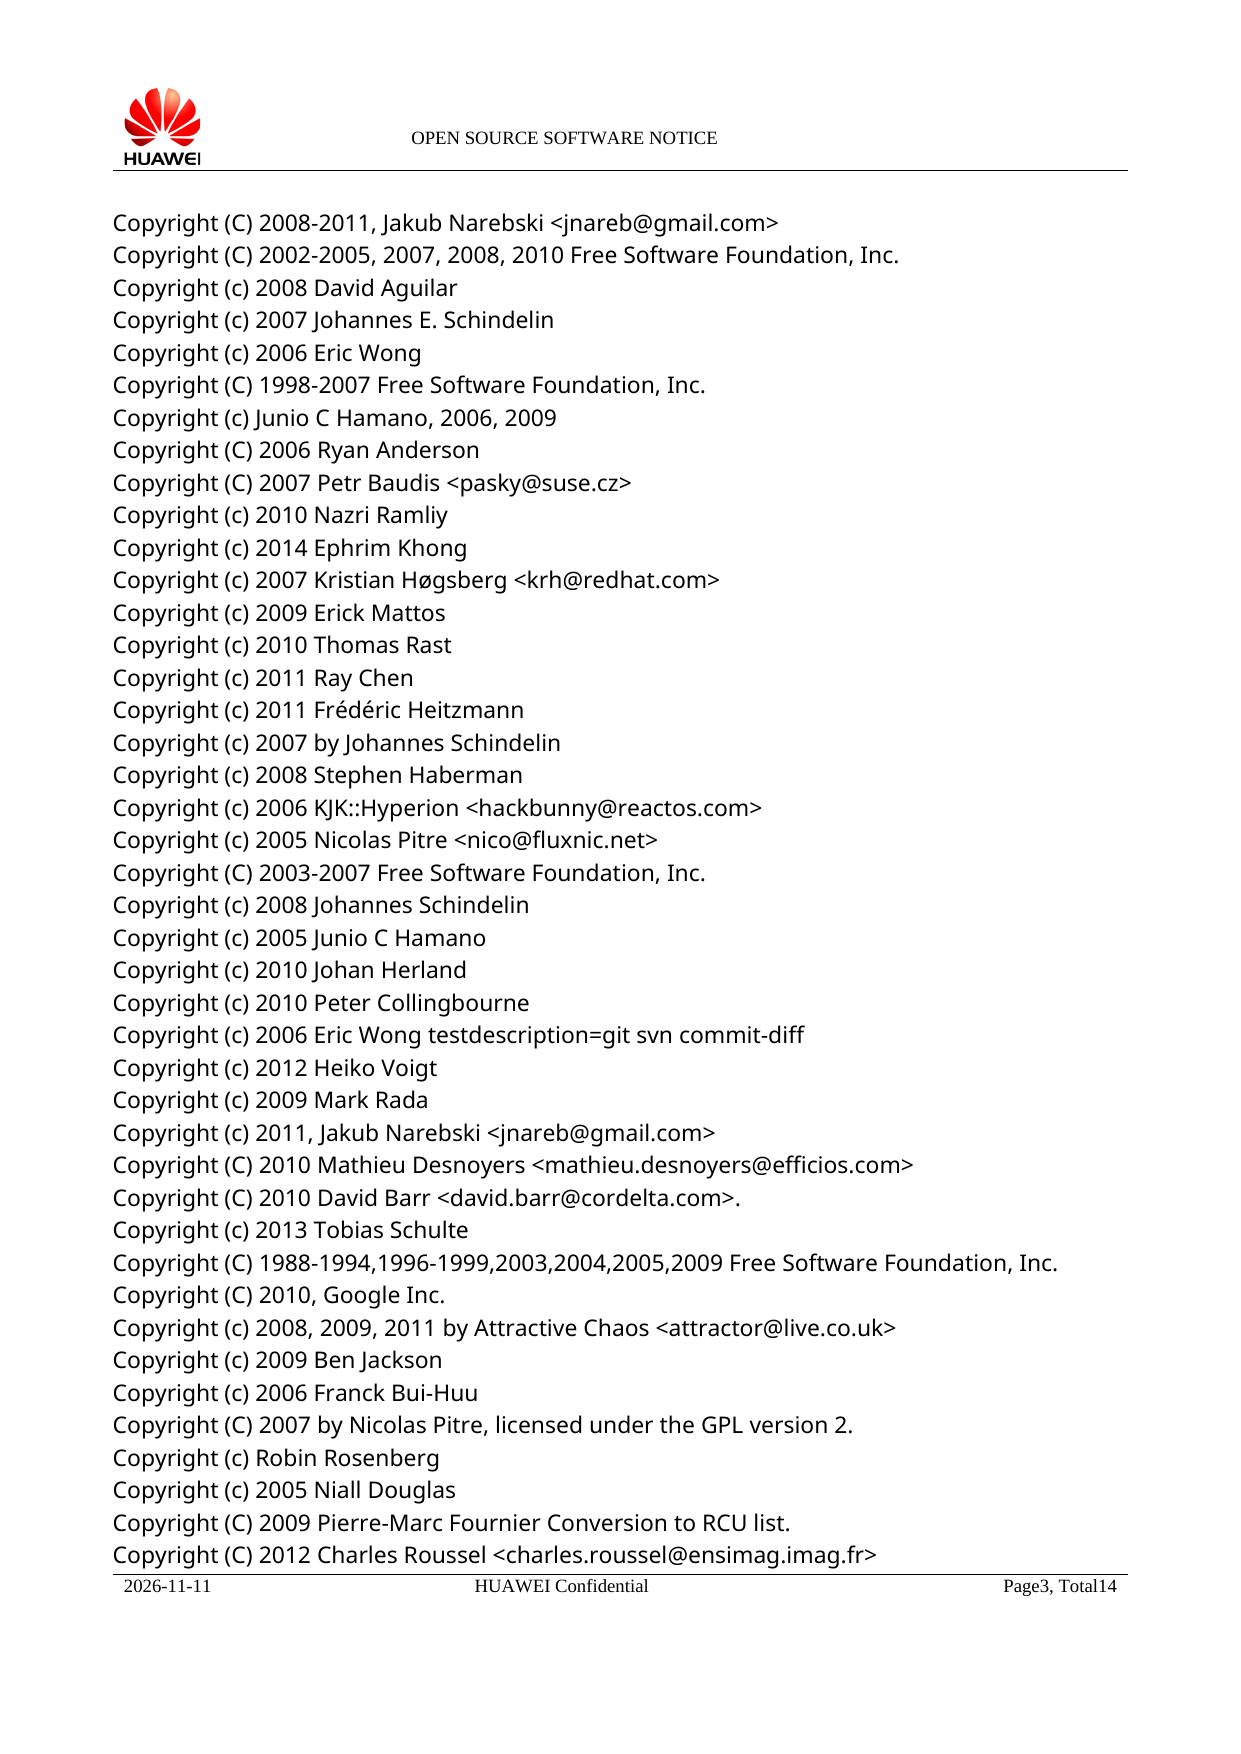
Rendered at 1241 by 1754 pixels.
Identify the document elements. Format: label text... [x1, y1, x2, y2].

picture [124, 88, 201, 165]
